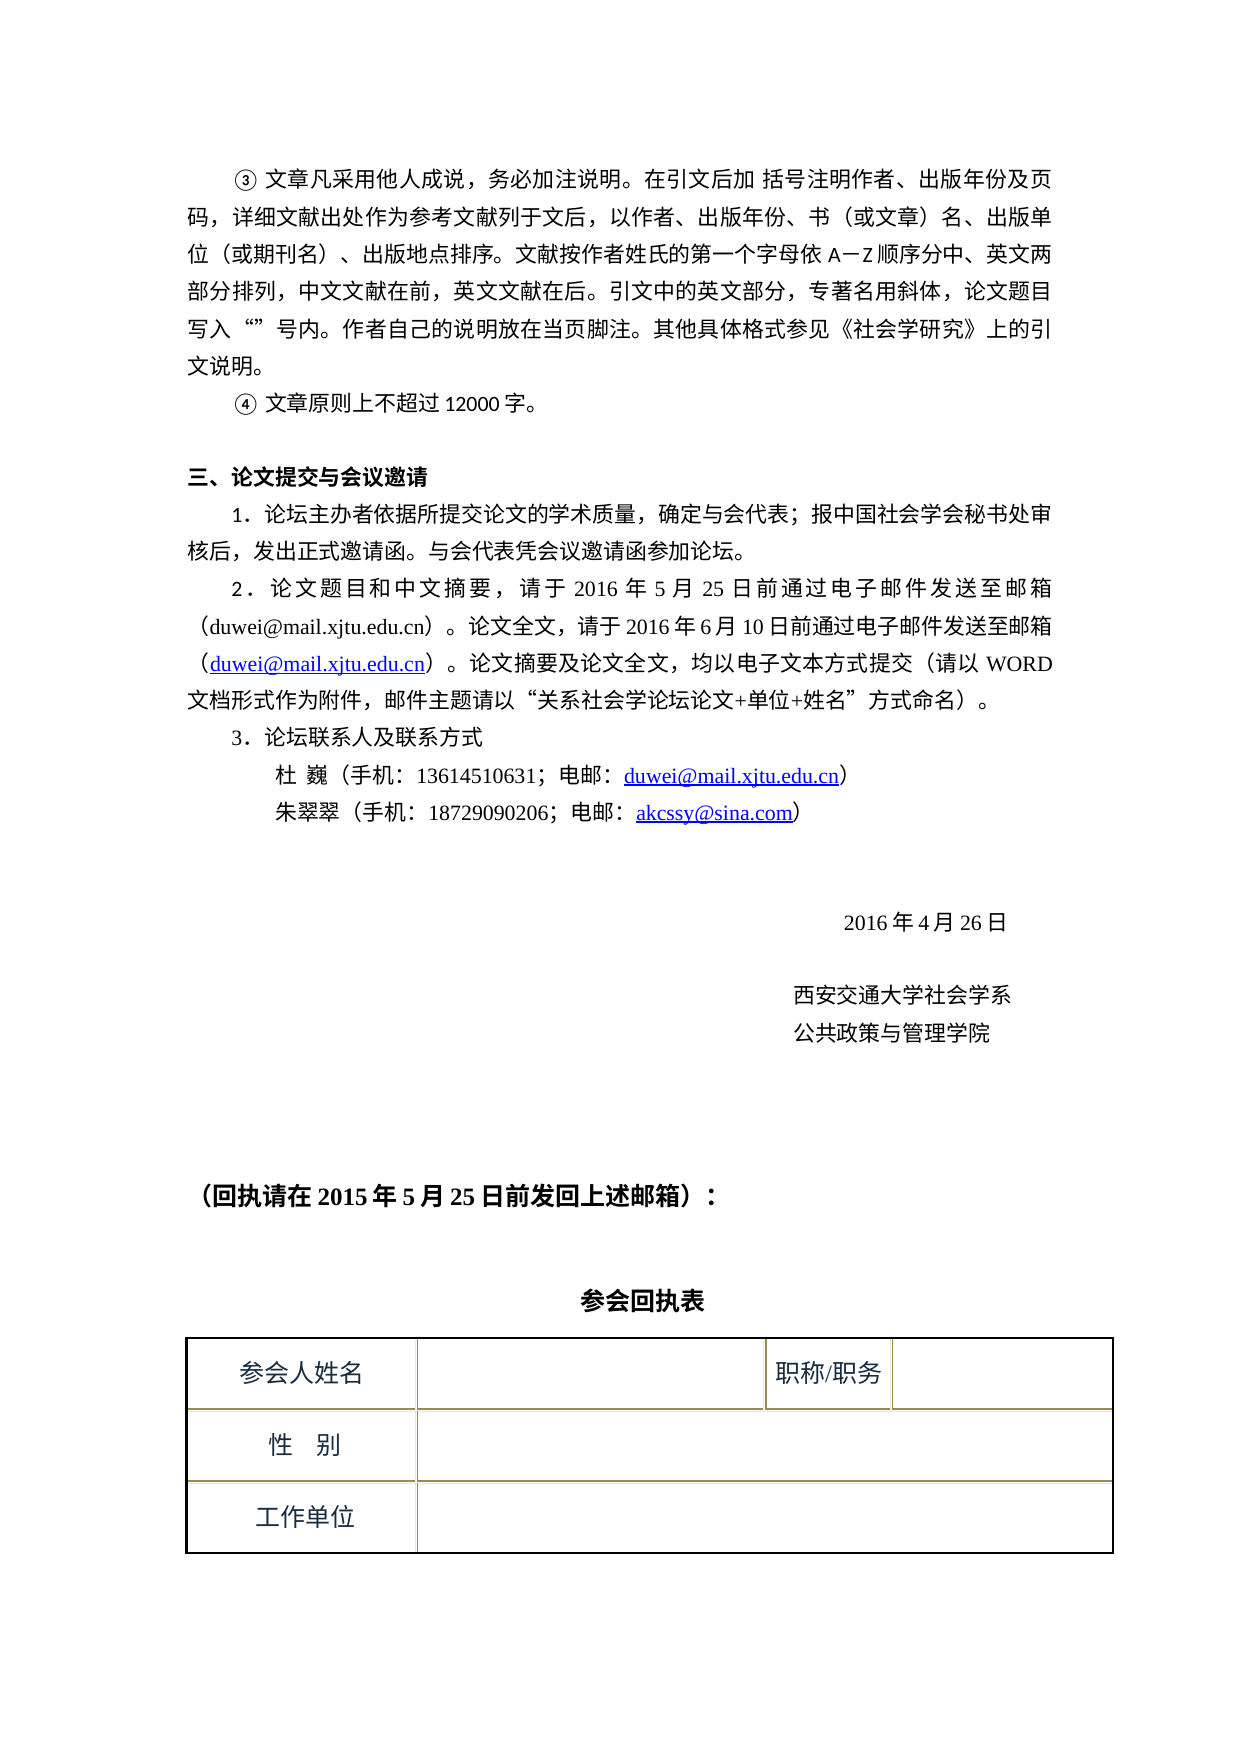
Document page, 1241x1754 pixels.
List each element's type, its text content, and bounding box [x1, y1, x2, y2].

text ④文章原则上不超过12000字。 [187, 386, 1053, 418]
text 3．论坛联系人及联系方式 [187, 720, 1053, 752]
text 2016年4月26日 [187, 904, 1053, 937]
table_header [893, 1339, 1112, 1408]
table_cell 性 别 [188, 1412, 415, 1480]
text 三、论文提交与会议邀请 [187, 459, 1053, 492]
table_cell [418, 1484, 1112, 1552]
text 1．论坛主办者依据所提交论文的学术质量，确定与会代表；报中国社会学会秘书处审核后，发出正式邀请函。与会代表凭会议邀请函参加论坛。 [187, 496, 1053, 566]
text （回执请在2015年5月25日前发回上述邮箱）： [187, 1162, 1053, 1227]
table_cell [418, 1412, 1112, 1480]
text 西安交通大学社会学系 [187, 978, 1053, 1011]
text ③文章凡采用他人成说，务必加注说明。在引文后加 括号注明作者、出版年份及页码，详细文献出处作为参考文献列于文后，以作者、出版年份、书（或文章）名、出版单位（或期刊名）、出版地点排序。文献按作者姓氏的第一个字母依A－Z顺序分中、英文两部分排列，中文文献在前，英文文献在后。引文中的英文部分，专著名用斜体，论文题目写入“”号内。作者自己的说明放在当页脚注。其他具体格式参见《社会学研究》上的引文说明。 [187, 162, 1053, 381]
table_header 参会人姓名 [188, 1339, 415, 1408]
text 2．论文题目和中文摘要，请于2016年5月25日前通过电子邮件发送至邮箱（duwei@mail.xjtu.edu.cn）。论文全文，请于2016年6月10日前通过电子邮件发送至邮箱（duwei@mail.xjtu.edu.cn）。论文摘要及论文全文，均以电子文本方式提交（请以WORD文档形式作为附件，邮件主题请以“关系社会学论坛论文+单位+姓名”方式命名）。 [187, 571, 1053, 715]
text 杜 巍（手机：13614510631；电邮：duwei@mail.xjtu.edu.cn） [187, 757, 1053, 790]
table_cell 工作单位 [188, 1484, 415, 1552]
table_header [418, 1339, 763, 1408]
table_header 职称/职务 [767, 1339, 890, 1408]
text 朱翠翠（手机：18729090206；电邮：akcssy@sina.com） [187, 794, 1053, 827]
text 公共政策与管理学院 [187, 1015, 1053, 1048]
text 参会回执表 [187, 1267, 1053, 1332]
